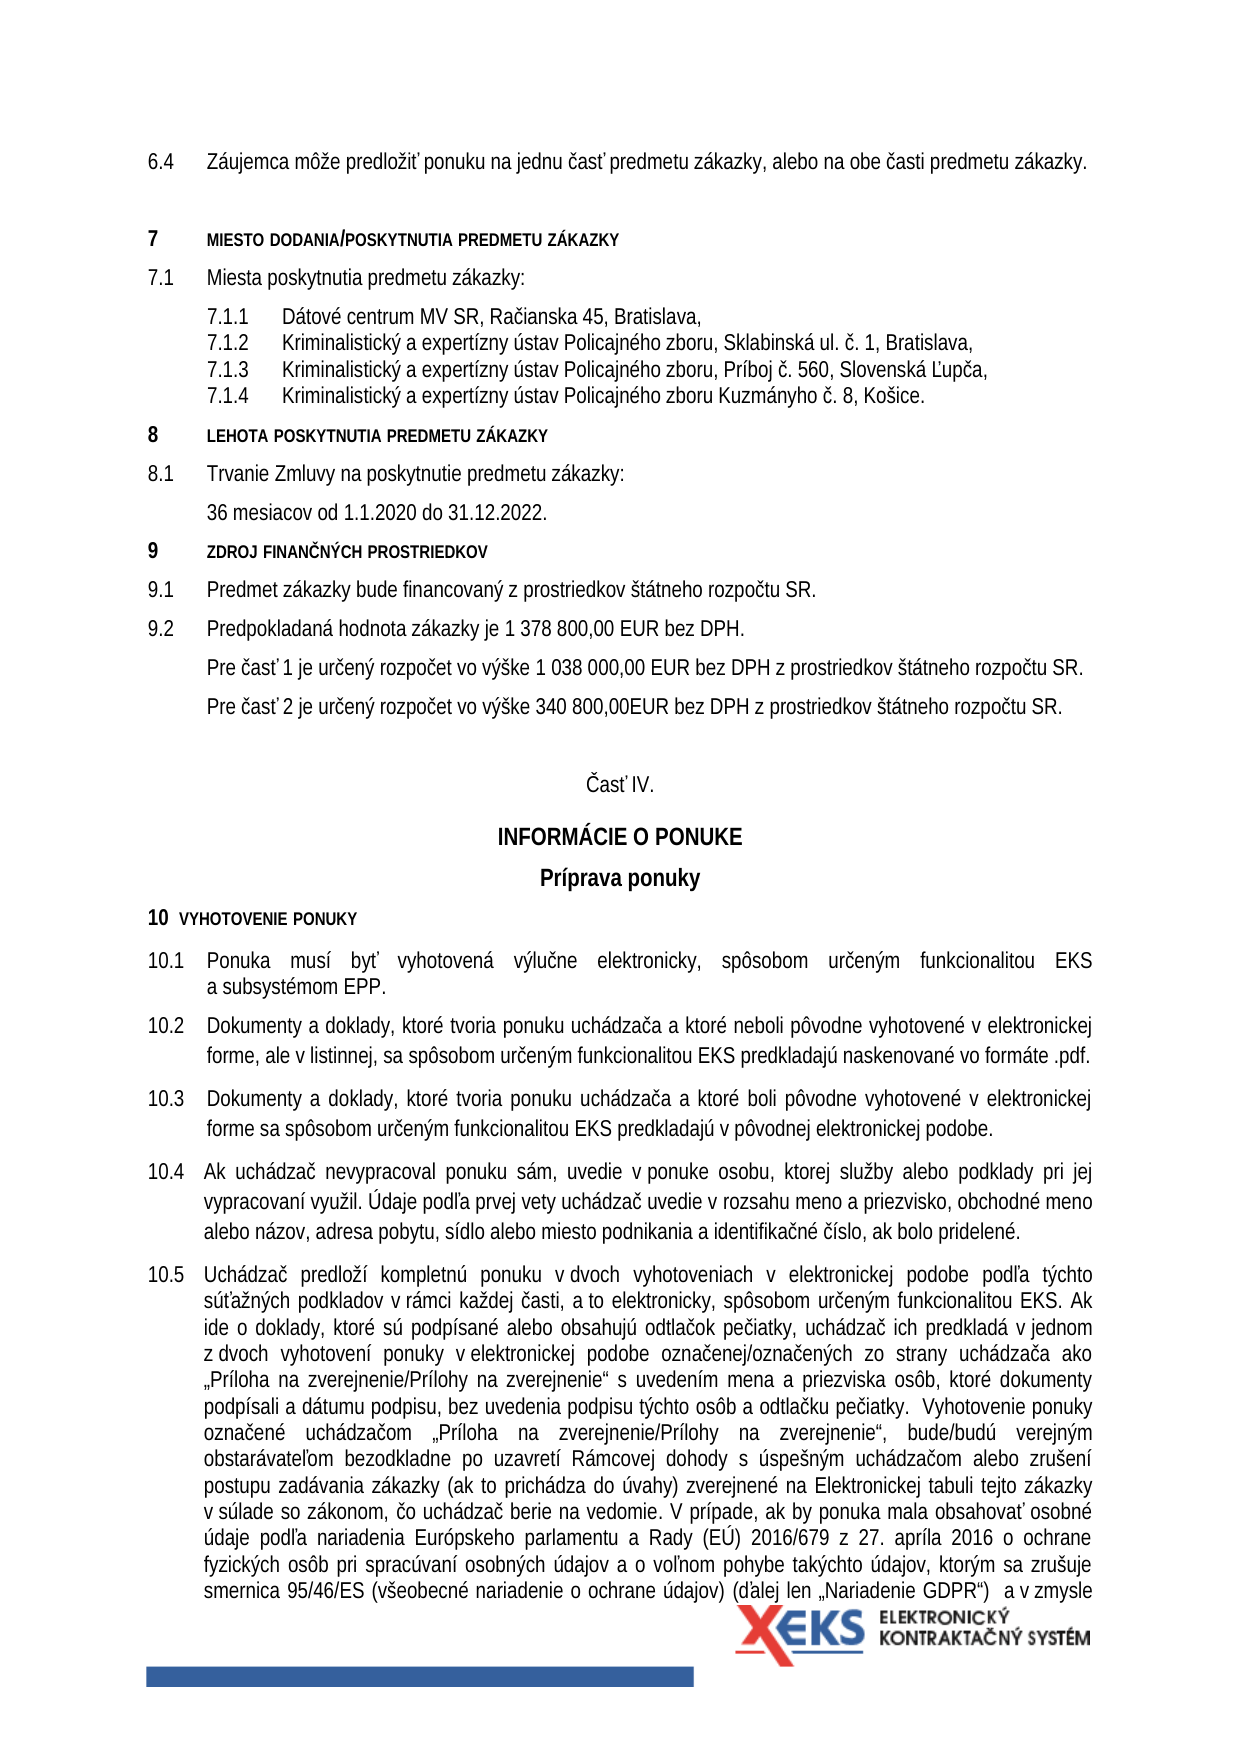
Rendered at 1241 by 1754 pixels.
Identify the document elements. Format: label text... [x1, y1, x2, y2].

list Predpokladaná hodnota zákazky je 1 378 800,00 EUR bez DPH. [148, 615, 1093, 642]
text Časť IV. [148, 771, 1093, 797]
list lehota poskytnutia predmetu zákazky [148, 421, 1093, 447]
list Predmet zákazky bude financovaný z prostriedkov štátneho rozpočtu SR. [148, 576, 1093, 603]
list Miesta poskytnutia predmetu zákazky: [148, 264, 1093, 291]
text INFORMÁCIE O PONUKE [148, 822, 1093, 850]
text Pre časť 2 je určený rozpočet vo výške 340 800,00EUR bez DPH z prostriedkov štátneho rozpočtu SR. [207, 693, 1093, 719]
text 36 mesiacov od 1.1.2020 do 31.12.2022. [148, 499, 1093, 525]
list Kriminalistický a expertízny ústav Policajného zboru, Príboj č. 560, Slovenská Ľupča, [207, 356, 1093, 382]
list Dátové centrum MV SR, Račianska 45, Bratislava, [207, 303, 1093, 329]
list Záujemca môže predložiť ponuku na jednu časť predmetu zákazky, alebo na obe časti predmetu zákazky. [148, 148, 1093, 174]
list Príprava ponuky [148, 863, 1093, 891]
text 10.1 Ponuka musí byť vyhotovená výlučne elektronicky, spôsobom určeným funkcionalitou EKS a subsystémom EPP. [148, 947, 1093, 999]
title 10.2 Dokumenty a doklady, ktoré tvoria ponuku uchádzača a ktoré neboli pôvodne vyhotovené v elektronickej forme, ale v listinnej, sa spôsobom určeným funkcionalitou EKS predkladajú naskenované vo formáte .pdf. [148, 1012, 1093, 1068]
title 10.4 Ak uchádzač nevypracoval ponuku sám, uvedie v ponuke osobu, ktorej služby alebo podklady pri jej vypracovaní využil. Údaje podľa prvej vety uchádzač uvedie v rozsahu meno a priezvisko, obchodné meno alebo názov, adresa pobytu, sídlo alebo miesto podnikania a identifikačné číslo, ak bolo pridelené. [148, 1158, 1093, 1244]
text 8.1 Trvanie Zmluvy na poskytnutie predmetu zákazky: [148, 460, 1093, 486]
list Kriminalistický a expertízny ústav Policajného zboru Kuzmányho č. 8, Košice. [207, 382, 1093, 408]
picture [146, 1605, 1090, 1687]
list zdroj finančných prostriedkov [148, 537, 1093, 564]
list Kriminalistický a expertízny ústav Policajného zboru, Sklabinská ul. č. 1, Bratislava, [207, 329, 1093, 356]
list miesto dodania/poskytnutia predmetu zákazky [148, 225, 1093, 252]
text Pre časť 1 je určený rozpočet vo výške 1 038 000,00 EUR bez DPH z prostriedkov štátneho rozpočtu SR. [207, 654, 1093, 680]
text 10 vyhotovenie ponuky [148, 904, 1093, 930]
title 10.3 Dokumenty a doklady, ktoré tvoria ponuku uchádzača a ktoré boli pôvodne vyhotovené v elektronickej forme sa spôsobom určeným funkcionalitou EKS predkladajú v pôvodnej elektronickej podobe. [148, 1085, 1093, 1141]
